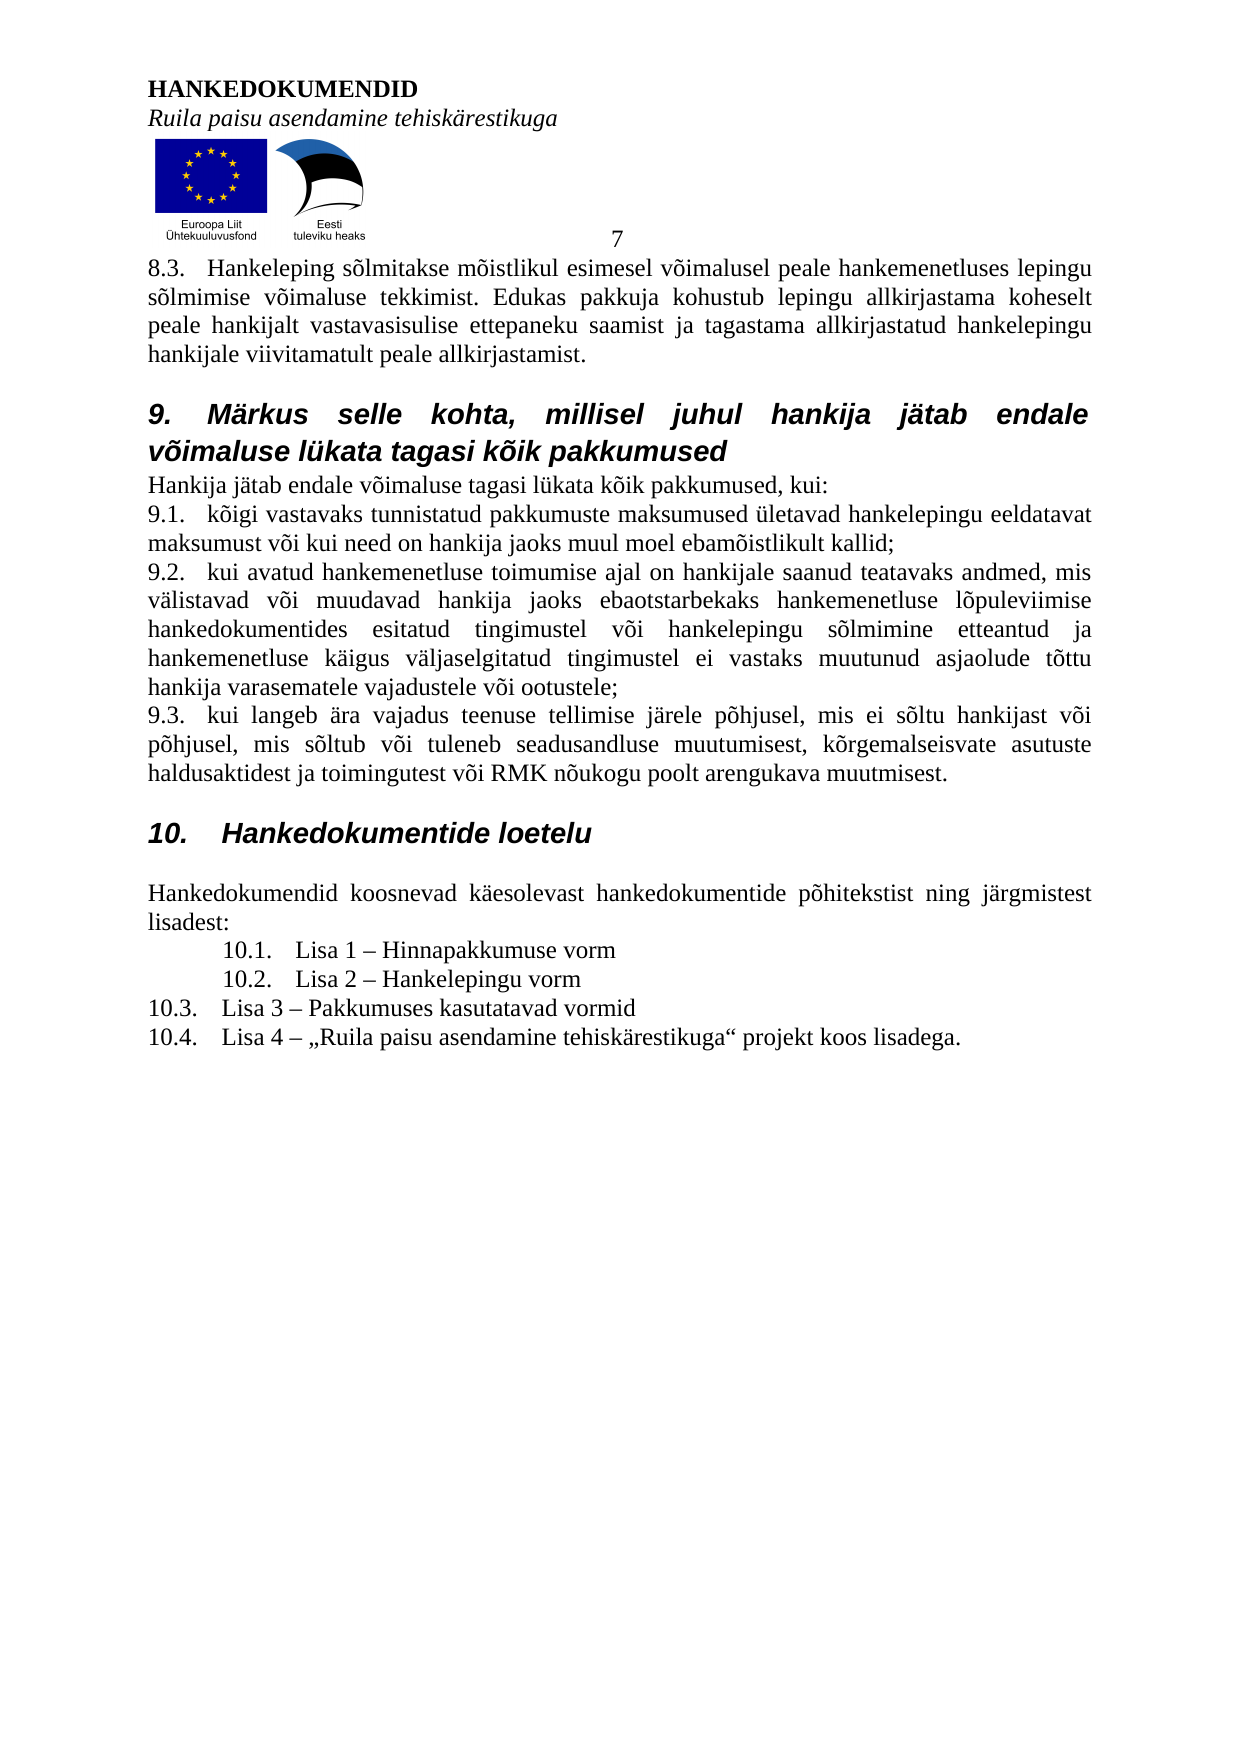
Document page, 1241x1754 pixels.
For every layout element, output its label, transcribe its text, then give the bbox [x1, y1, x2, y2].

list kõigi vastavaks tunnistatud pakkumuste maksumused ületavad hankelepingu eeldatavat maksumust või kui need on hankija jaoks muul moel ebamõistlikult kallid; [148, 499, 1092, 557]
list kui avatud hankemenetluse toimumise ajal on hankijale saanud teatavaks andmed, mis välistavad või muudavad hankija jaoks ebaotstarbekaks hankemenetluse lõpuleviimise hankedokumentides esitatud tingimustel või hankelepingu sõlmimine etteantud ja hankemenetluse käigus väljaselgitatud tingimustel ei vastaks muutunud asjaolude tõttu hankija varasematele vajadustele või ootustele; [148, 557, 1092, 701]
text Hankedokumendid koosnevad käesolevast hankedokumentide põhitekstist ning järgmistest lisadest: [148, 878, 1092, 935]
list kui langeb ära vajadus teenuse tellimise järele põhjusel, mis ei sõltu hankijast või põhjusel, mis sõltub või tuleneb seadusandluse muutumisest, kõrgemalseisvate asutuste haldusaktidest ja toimingutest või RMK nõukogu poolt arengukava muutmisest. [148, 701, 1092, 787]
picture [147, 131, 371, 248]
text Hankija jätab endale võimaluse tagasi lükata kõik pakkumused, kui: [148, 471, 1092, 499]
list Lisa 2 – Hankelepingu vorm [222, 964, 1092, 993]
list Lisa 3 – Pakkumuses kasutatavad vormid [148, 993, 1092, 1022]
list Lisa 1 – Hinnapakkumuse vorm [222, 935, 1092, 964]
subtitle Märkus selle kohta, millisel juhul hankija jätab endale võimaluse lükata tagasi kõik pakkumused [148, 397, 1092, 467]
subtitle Hankedokumentide loetelu [148, 816, 1092, 849]
list Hankeleping sõlmitakse mõistlikul esimesel võimalusel peale hankemenetluses lepingu sõlmimise võimaluse tekkimist. Edukas pakkuja kohustub lepingu allkirjastama koheselt peale hankijalt vastavasisulise ettepaneku saamist ja tagastama allkirjastatud hankelepingu hankijale viivitamatult peale allkirjastamist. [148, 253, 1092, 368]
list Lisa 4 – „Ruila paisu asendamine tehiskärestikuga“ projekt koos lisadega. [148, 1022, 1092, 1050]
